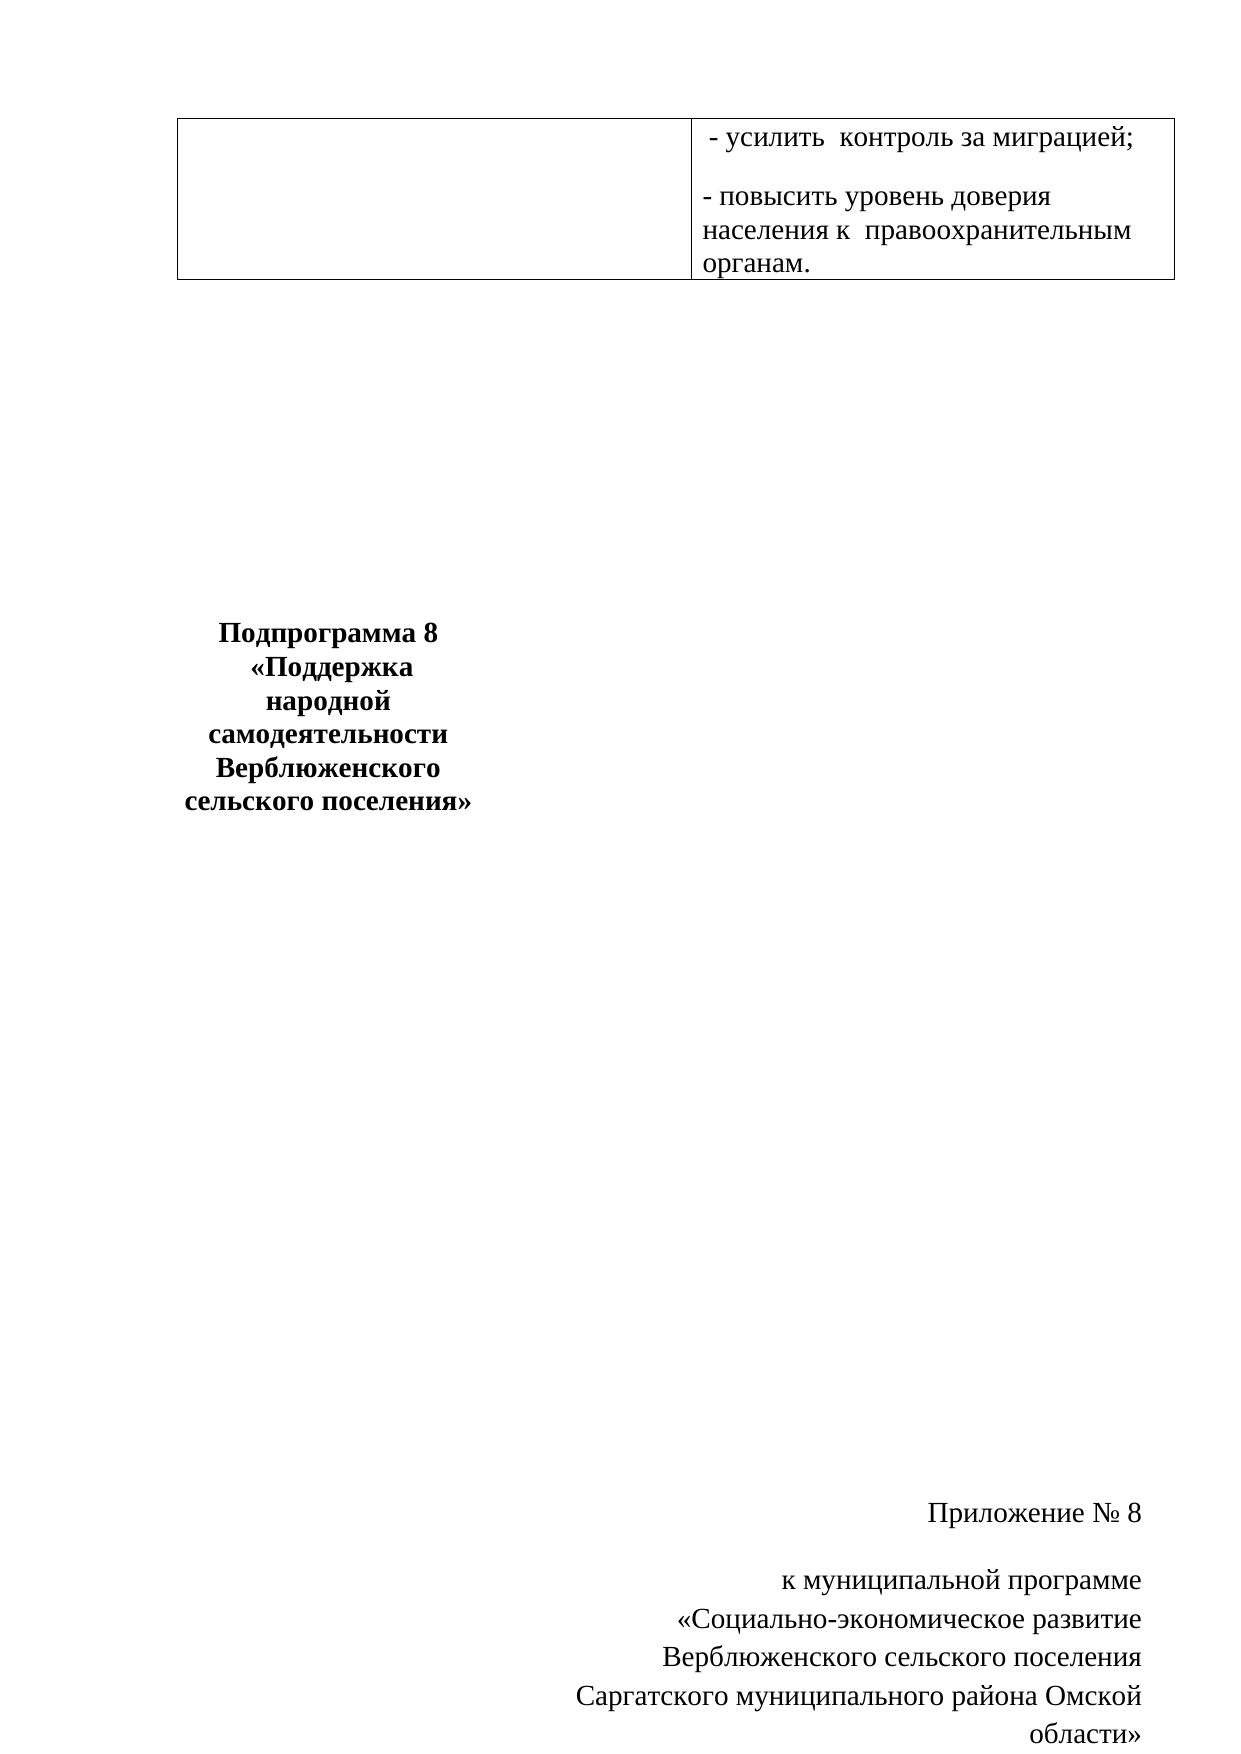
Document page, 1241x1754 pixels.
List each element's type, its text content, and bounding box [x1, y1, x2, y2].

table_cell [692, 119, 1174, 279]
text «Поддержка народной самодеятельности Верблюженского сельского поселения» [177, 649, 498, 817]
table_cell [178, 119, 691, 279]
table_header Приложение № 8 к муниципальной программе «Социально-экономическое развитие Верблюженского сельского поселения Саргатского муниципального района Омской области» [498, 276, 1153, 1754]
text Подпрограмма 8 [177, 616, 498, 649]
